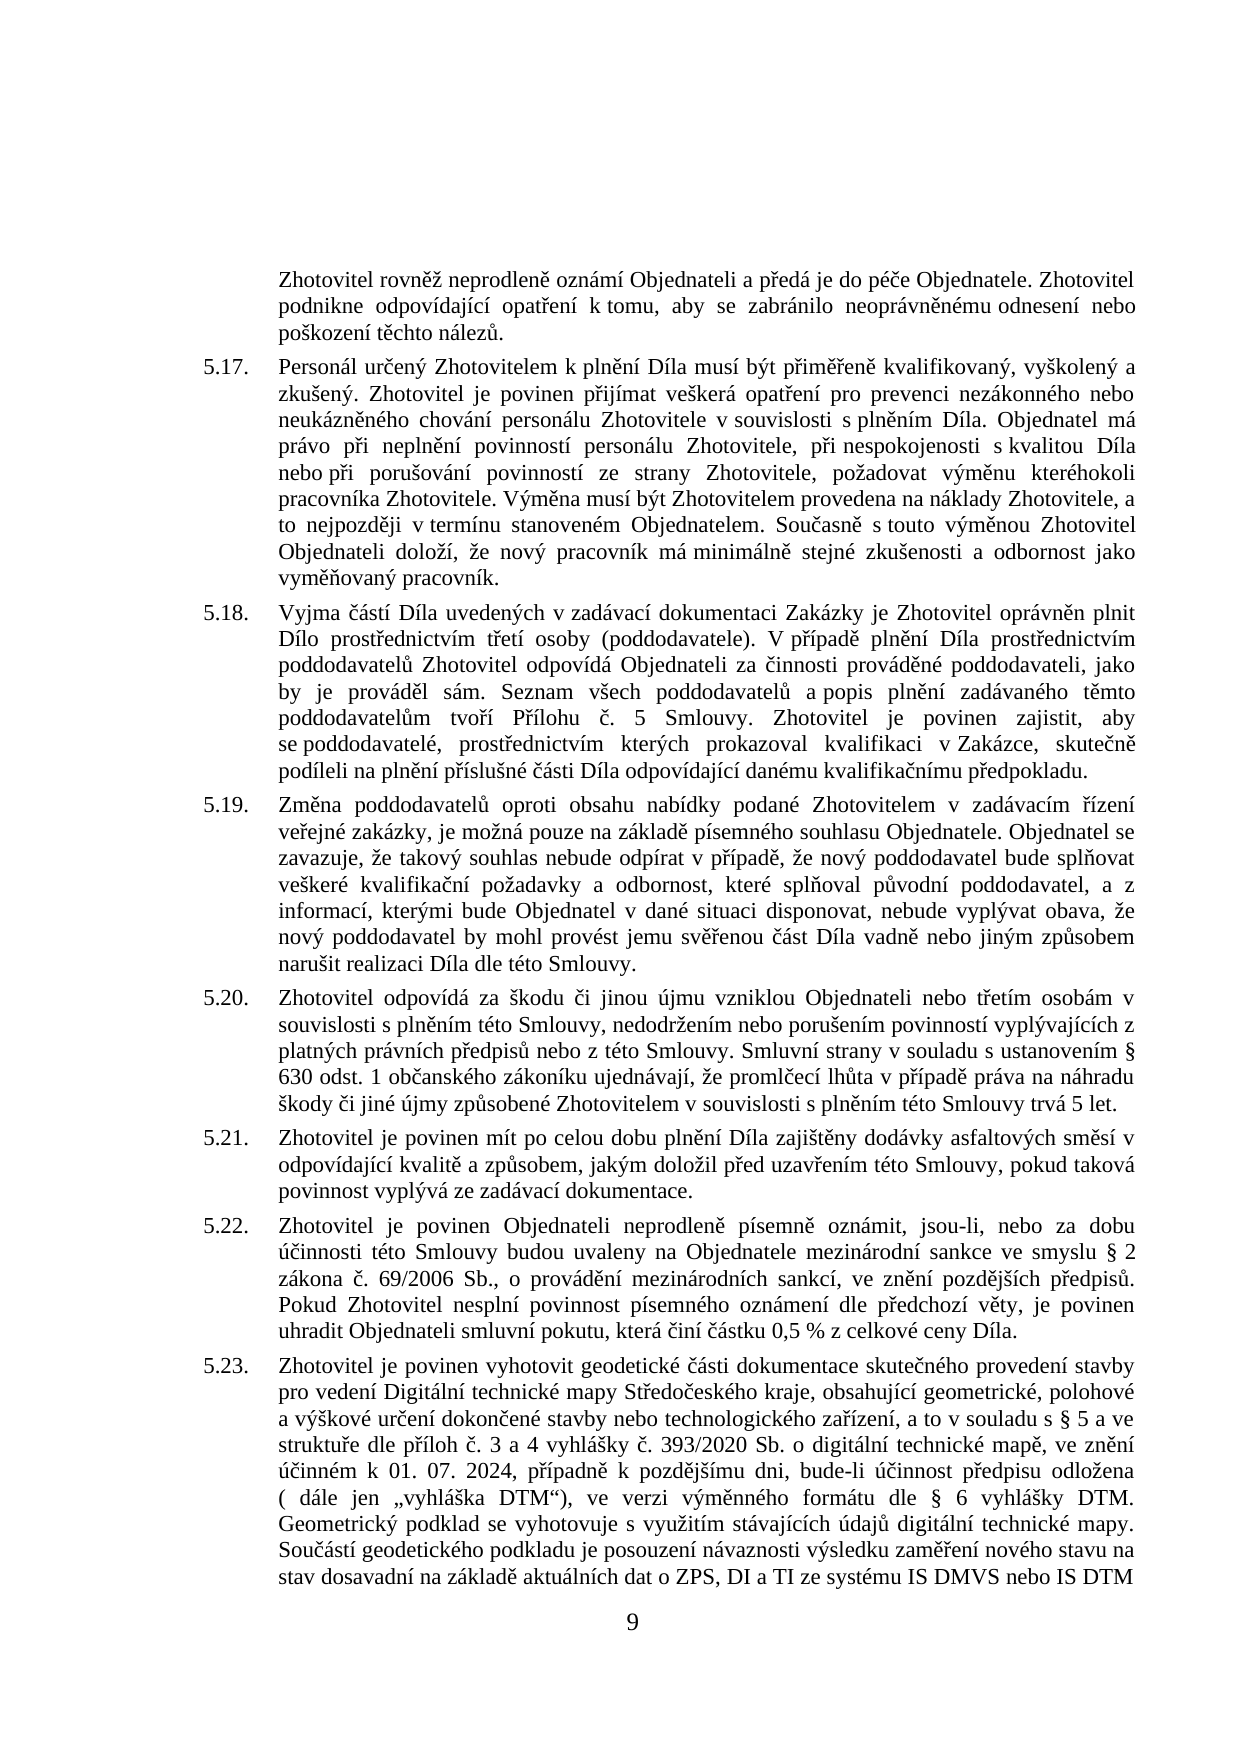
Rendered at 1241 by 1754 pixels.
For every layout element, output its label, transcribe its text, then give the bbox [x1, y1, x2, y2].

text Zhotovitel je povinen mít po celou dobu plnění Díla zajištěny dodávky asfaltových směsí v odpovídající kvalitě a způsobem, jakým doložil před uzavřením této Smlouvy, pokud taková povinnost vyplývá ze zadávací dokumentace. [203, 1124, 1136, 1203]
text Vyjma částí Díla uvedených v zadávací dokumentaci Zakázky je Zhotovitel oprávněn plnit Dílo prostřednictvím třetí osoby (poddodavatele). V případě plnění Díla prostřednictvím poddodavatelů Zhotovitel odpovídá Objednateli za činnosti prováděné poddodavateli, jako by je prováděl sám. Seznam všech poddodavatelů a popis plnění zadávaného těmto poddodavatelům tvoří Přílohu č. 5 Smlouvy. Zhotovitel je povinen zajistit, aby se poddodavatelé, prostřednictvím kterých prokazoval kvalifikaci v Zakázce, skutečně podíleli na plnění příslušné části Díla odpovídající danému kvalifikačnímu předpokladu. [203, 599, 1136, 783]
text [203, 1352, 1136, 1589]
text Personál určený Zhotovitelem k plnění Díla musí být přiměřeně kvalifikovaný, vyškolený a zkušený. Zhotovitel je povinen přijímat veškerá opatření pro prevenci nezákonného nebo neukázněného chování personálu Zhotovitele v souvislosti s plněním Díla. Objednatel má právo při neplnění povinností personálu Zhotovitele, při nespokojenosti s kvalitou Díla nebo při porušování povinností ze strany Zhotovitele, požadovat výměnu kteréhokoli pracovníka Zhotovitele. Výměna musí být Zhotovitelem provedena na náklady Zhotovitele, a to nejpozději v termínu stanoveném Objednatelem. Současně s touto výměnou Zhotovitel Objednateli doloží, že nový pracovník má minimálně stejné zkušenosti a odbornost jako vyměňovaný pracovník. [203, 353, 1136, 590]
text Zhotovitel je povinen Objednateli neprodleně písemně oznámit, jsou-li, nebo za dobu účinnosti této Smlouvy budou uvaleny na Objednatele mezinárodní sankce ve smyslu § 2 zákona č. 69/2006 Sb., o provádění mezinárodních sankcí, ve znění pozdějších předpisů. Pokud Zhotovitel nesplní povinnost písemného oznámení dle předchozí věty, je povinen uhradit Objednateli smluvní pokutu, která činí částku 0,5 % z celkové ceny Díla. [203, 1212, 1136, 1344]
text Změna poddodavatelů oproti obsahu nabídky podané Zhotovitelem v zadávacím řízení veřejné zakázky, je možná pouze na základě písemného souhlasu Objednatele. Objednatel se zavazuje, že takový souhlas nebude odpírat v případě, že nový poddodavatel bude splňovat veškeré kvalifikační požadavky a odbornost, které splňoval původní poddodavatel, a z informací, kterými bude Objednatel v dané situaci disponovat, nebude vyplývat obava, že nový poddodavatel by mohl provést jemu svěřenou část Díla vadně nebo jiným způsobem narušit realizaci Díla dle této Smlouvy. [203, 792, 1136, 976]
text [203, 266, 1136, 345]
text Zhotovitel odpovídá za škodu či jinou újmu vzniklou Objednateli nebo třetím osobám v souvislosti s plněním této Smlouvy, nedodržením nebo porušením povinností vyplývajících z platných právních předpisů nebo z této Smlouvy. Smluvní strany v souladu s ustanovením § 630 odst. 1 občanského zákoníku ujednávají, že promlčecí lhůta v případě práva na náhradu škody či jiné újmy způsobené Zhotovitelem v souvislosti s plněním této Smlouvy trvá 5 let. [203, 984, 1136, 1116]
